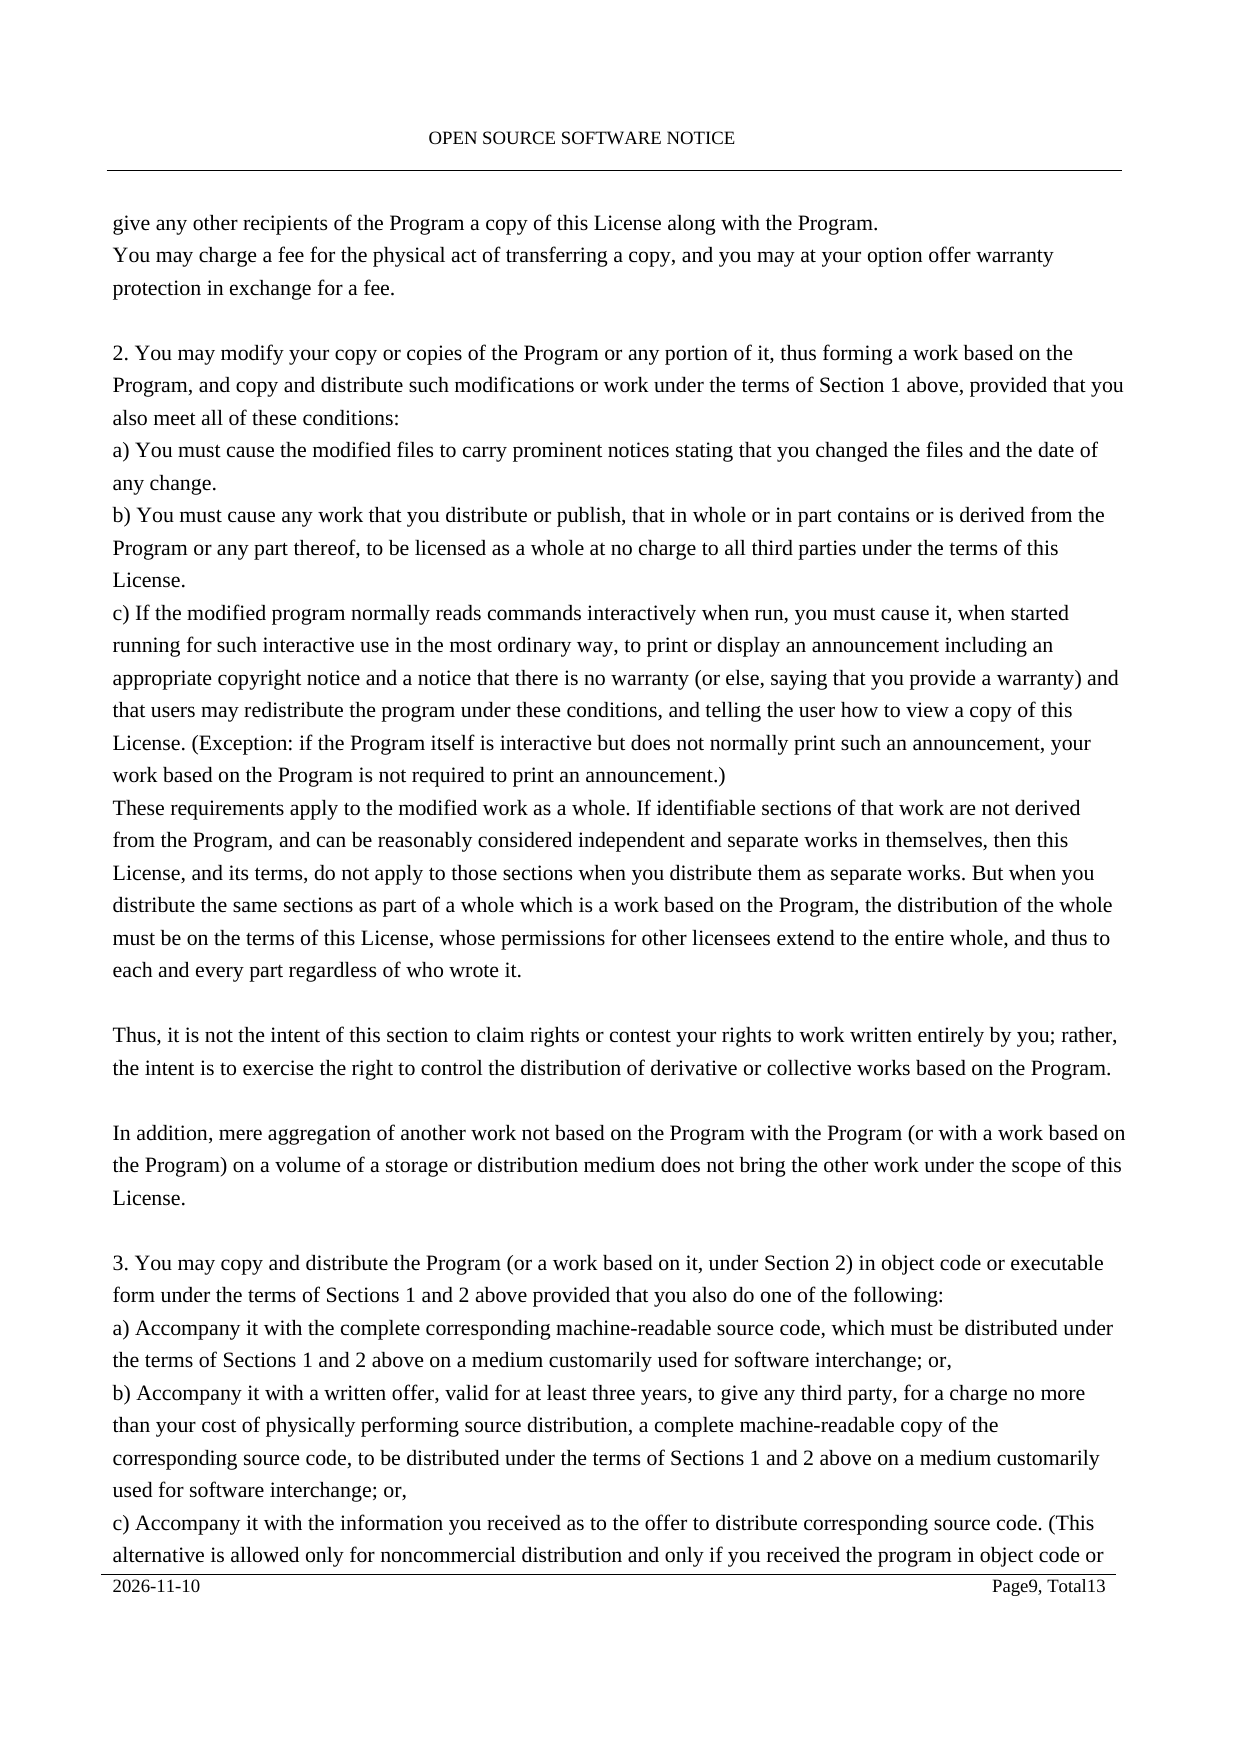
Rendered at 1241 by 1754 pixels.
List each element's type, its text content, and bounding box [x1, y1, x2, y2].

text Thus, it is not the intent of this section to claim rights or contest your rights to work written entirely by you; rather, the intent is to exercise the right to control the distribution of derivative or collective works based on the Program. [112, 1019, 1128, 1084]
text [112, 1506, 1128, 1571]
text b) You must cause any work that you distribute or publish, that in whole or in part contains or is derived from the Program or any part thereof, to be licensed as a whole at no charge to all third parties under the terms of this License. [112, 499, 1128, 596]
text b) Accompany it with a written offer, valid for at least three years, to give any third party, for a charge no more than your cost of physically performing source distribution, a complete machine-readable copy of the corresponding source code, to be distributed under the terms of Sections 1 and 2 above on a medium customarily used for software interchange; or, [112, 1376, 1128, 1506]
text 3. You may copy and distribute the Program (or a work based on it, under Section 2) in object code or executable form under the terms of Sections 1 and 2 above provided that you also do one of the following: [112, 1246, 1128, 1311]
text You may charge a fee for the physical act of transferring a copy, and you may at your option offer warranty protection in exchange for a fee. [112, 239, 1128, 304]
text These requirements apply to the modified work as a whole. If identifiable sections of that work are not derived from the Program, and can be reasonably considered independent and separate works in themselves, then this License, and its terms, do not apply to those sections when you distribute them as separate works. But when you distribute the same sections as part of a whole which is a work based on the Program, the distribution of the whole must be on the terms of this License, whose permissions for other licensees extend to the entire whole, and thus to each and every part regardless of who wrote it. [112, 791, 1128, 986]
text 2. You may modify your copy or copies of the Program or any portion of it, thus forming a work based on the Program, and copy and distribute such modifications or work under the terms of Section 1 above, provided that you also meet all of these conditions: [112, 336, 1128, 434]
text a) Accompany it with the complete corresponding machine-readable source code, which must be distributed under the terms of Sections 1 and 2 above on a medium customarily used for software interchange; or, [112, 1311, 1128, 1376]
text c) If the modified program normally reads commands interactively when run, you must cause it, when started running for such interactive use in the most ordinary way, to print or display an announcement including an appropriate copyright notice and a notice that there is no warranty (or else, saying that you provide a warranty) and that users may redistribute the program under these conditions, and telling the user how to view a copy of this License. (Exception: if the Program itself is interactive but does not normally print such an announcement, your work based on the Program is not required to print an announcement.) [112, 596, 1128, 791]
text a) You must cause the modified files to carry prominent notices stating that you changed the files and the date of any change. [112, 434, 1128, 499]
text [112, 206, 1128, 239]
text In addition, mere aggregation of another work not based on the Program with the Program (or with a work based on the Program) on a volume of a storage or distribution medium does not bring the other work under the scope of this License. [112, 1116, 1128, 1214]
